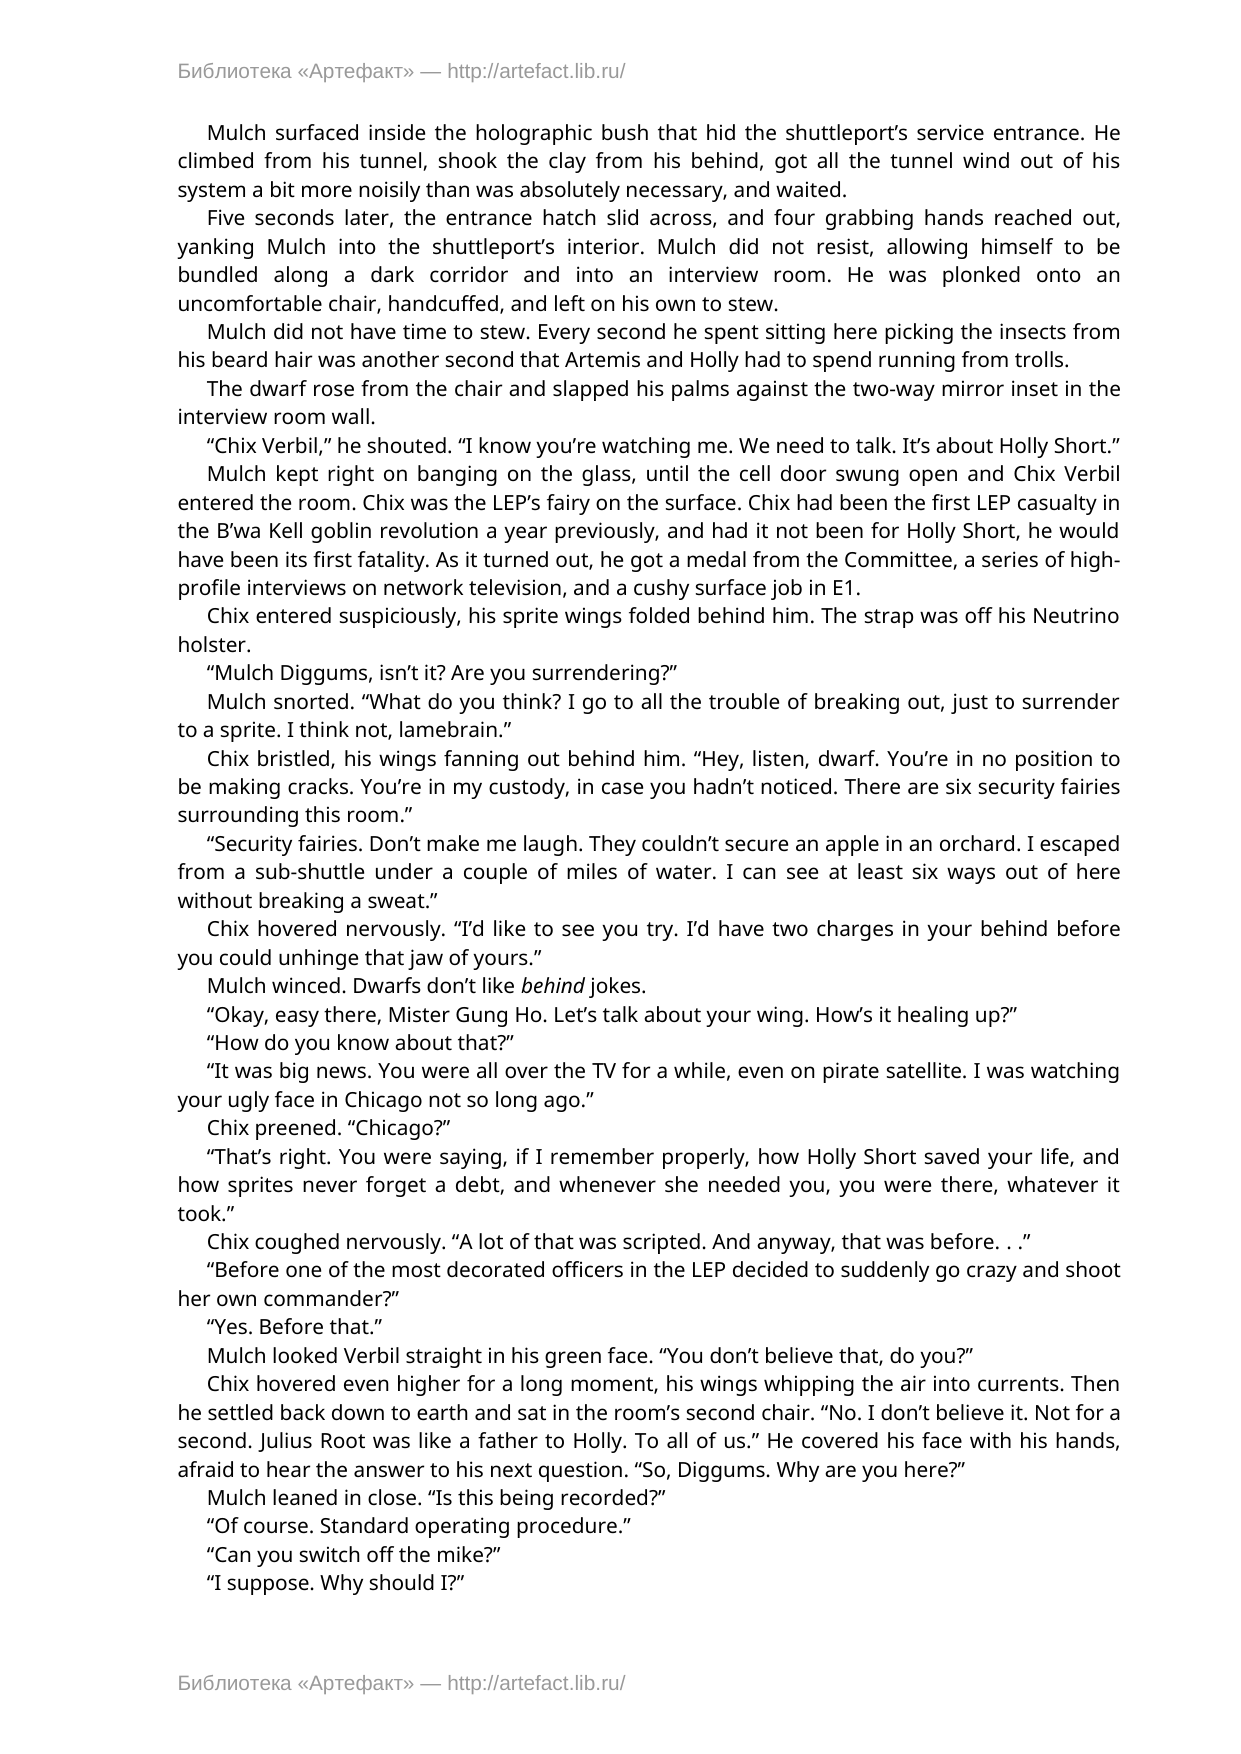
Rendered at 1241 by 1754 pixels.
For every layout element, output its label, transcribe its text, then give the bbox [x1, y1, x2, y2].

text “Yes. Before that.” [177, 1312, 1122, 1341]
text Mulch did not have time to stew. Every second he spent sitting here picking the insects from his beard hair was another second that Artemis and Holly had to spend running from trolls. [177, 317, 1122, 374]
text Chix entered suspiciously, his sprite wings folded behind him. The strap was off his Neutrino holster. [177, 602, 1122, 658]
text The dwarf rose from the chair and slapped his palms against the two-way mirror inset in the interview room wall. [177, 374, 1122, 431]
text “It was big news. You were all over the TV for a while, even on pirate satellite. I was watching your ugly face in Chicago not so long ago.” [177, 1057, 1122, 1113]
text Chix hovered even higher for a long moment, his wings whipping the air into currents. Then he settled back down to earth and sat in the room’s second chair. “No. I don’t believe it. Not for a second. Julius Root was like a father to Holly. To all of us.” He covered his face with his hands, afraid to hear the answer to his next question. “So, Diggums. Why are you here?” [177, 1369, 1122, 1483]
text Mulch snorted. “What do you think? I go to all the trouble of breaking out, just to surrender to a sprite. I think not, lamebrain.” [177, 687, 1122, 744]
text Five seconds later, the entrance hatch slid across, and four grabbing hands reached out, yanking Mulch into the shuttleport’s interior. Mulch did not resist, allowing himself to be bundled along a dark corridor and into an interview room. He was plonked onto an uncomfortable chair, handcuffed, and left on his own to stew. [177, 203, 1122, 317]
text “Before one of the most decorated officers in the LEP decided to suddenly go crazy and shoot her own commander?” [177, 1256, 1122, 1312]
text Mulch surfaced inside the holographic bush that hid the shuttleport’s service entrance. He climbed from his tunnel, shook the clay from his behind, got all the tunnel wind out of his system a bit more noisily than was absolutely necessary, and waited. [177, 118, 1122, 203]
text “Of course. Standard operating procedure.” [177, 1512, 1122, 1540]
text Chix bristled, his wings fanning out behind him. “Hey, listen, dwarf. You’re in no position to be making cracks. You’re in my custody, in case you hadn’t noticed. There are six security fairies surrounding this room.” [177, 744, 1122, 829]
text Chix hovered nervously. “I’d like to see you try. I’d have two charges in your behind before you could unhinge that jaw of yours.” [177, 914, 1122, 971]
text “Chix Verbil,” he shouted. “I know you’re watching me. We need to talk. It’s about Holly Short.” [177, 431, 1122, 459]
text “Can you switch off the mike?” [177, 1540, 1122, 1568]
text “Okay, easy there, Mister Gung Ho. Let’s talk about your wing. How’s it healing up?” [177, 1000, 1122, 1028]
text “Security fairies. Don’t make me laugh. They couldn’t secure an apple in an orchard. I escaped from a sub-shuttle under a couple of miles of water. I can see at least six ways out of here without breaking a sweat.” [177, 829, 1122, 914]
text Mulch winced. Dwarfs don’t like behind jokes. [177, 971, 1122, 1000]
text “Mulch Diggums, isn’t it? Are you surrendering?” [177, 658, 1122, 687]
text Mulch looked Verbil straight in his green face. “You don’t believe that, do you?” [177, 1341, 1122, 1369]
text “How do you know about that?” [177, 1028, 1122, 1057]
text “That’s right. You were saying, if I remember properly, how Holly Short saved your life, and how sprites never forget a debt, and whenever she needed you, you were there, whatever it took.” [177, 1142, 1122, 1227]
text Mulch leaned in close. “Is this being recorded?” [177, 1483, 1122, 1512]
text Chix coughed nervously. “A lot of that was scripted. And anyway, that was before. . .” [177, 1227, 1122, 1256]
text “I suppose. Why should I?” [177, 1568, 1122, 1597]
text Chix preened. “Chicago?” [177, 1113, 1122, 1142]
text Mulch kept right on banging on the glass, until the cell door swung open and Chix Verbil entered the room. Chix was the LEP’s fairy on the surface. Chix had been the first LEP casualty in the B’wa Kell goblin revolution a year previously, and had it not been for Holly Short, he would have been its first fatality. As it turned out, he got a medal from the Committee, a series of high-profile interviews on network television, and a cushy surface job in E1. [177, 459, 1122, 602]
